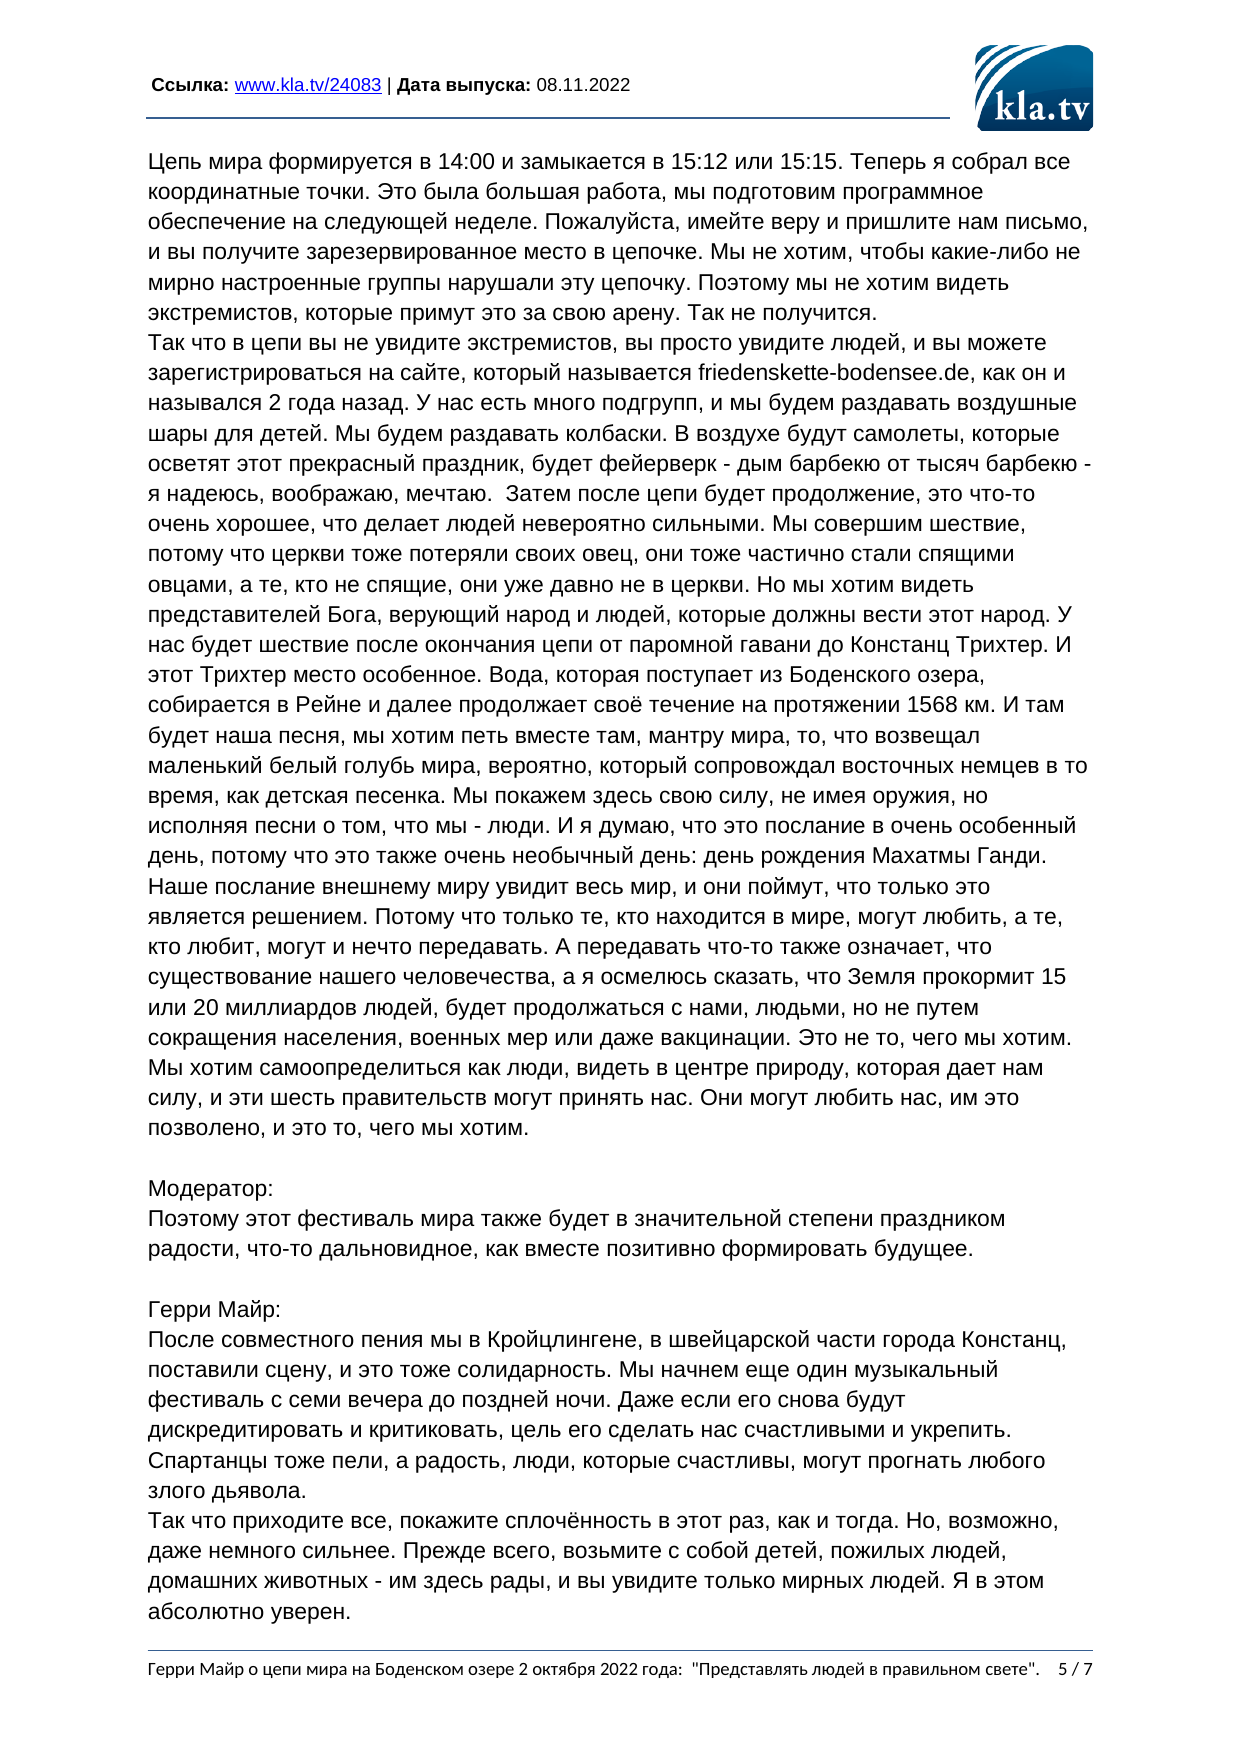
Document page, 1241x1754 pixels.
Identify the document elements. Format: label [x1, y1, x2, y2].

text [148, 148, 1093, 1624]
